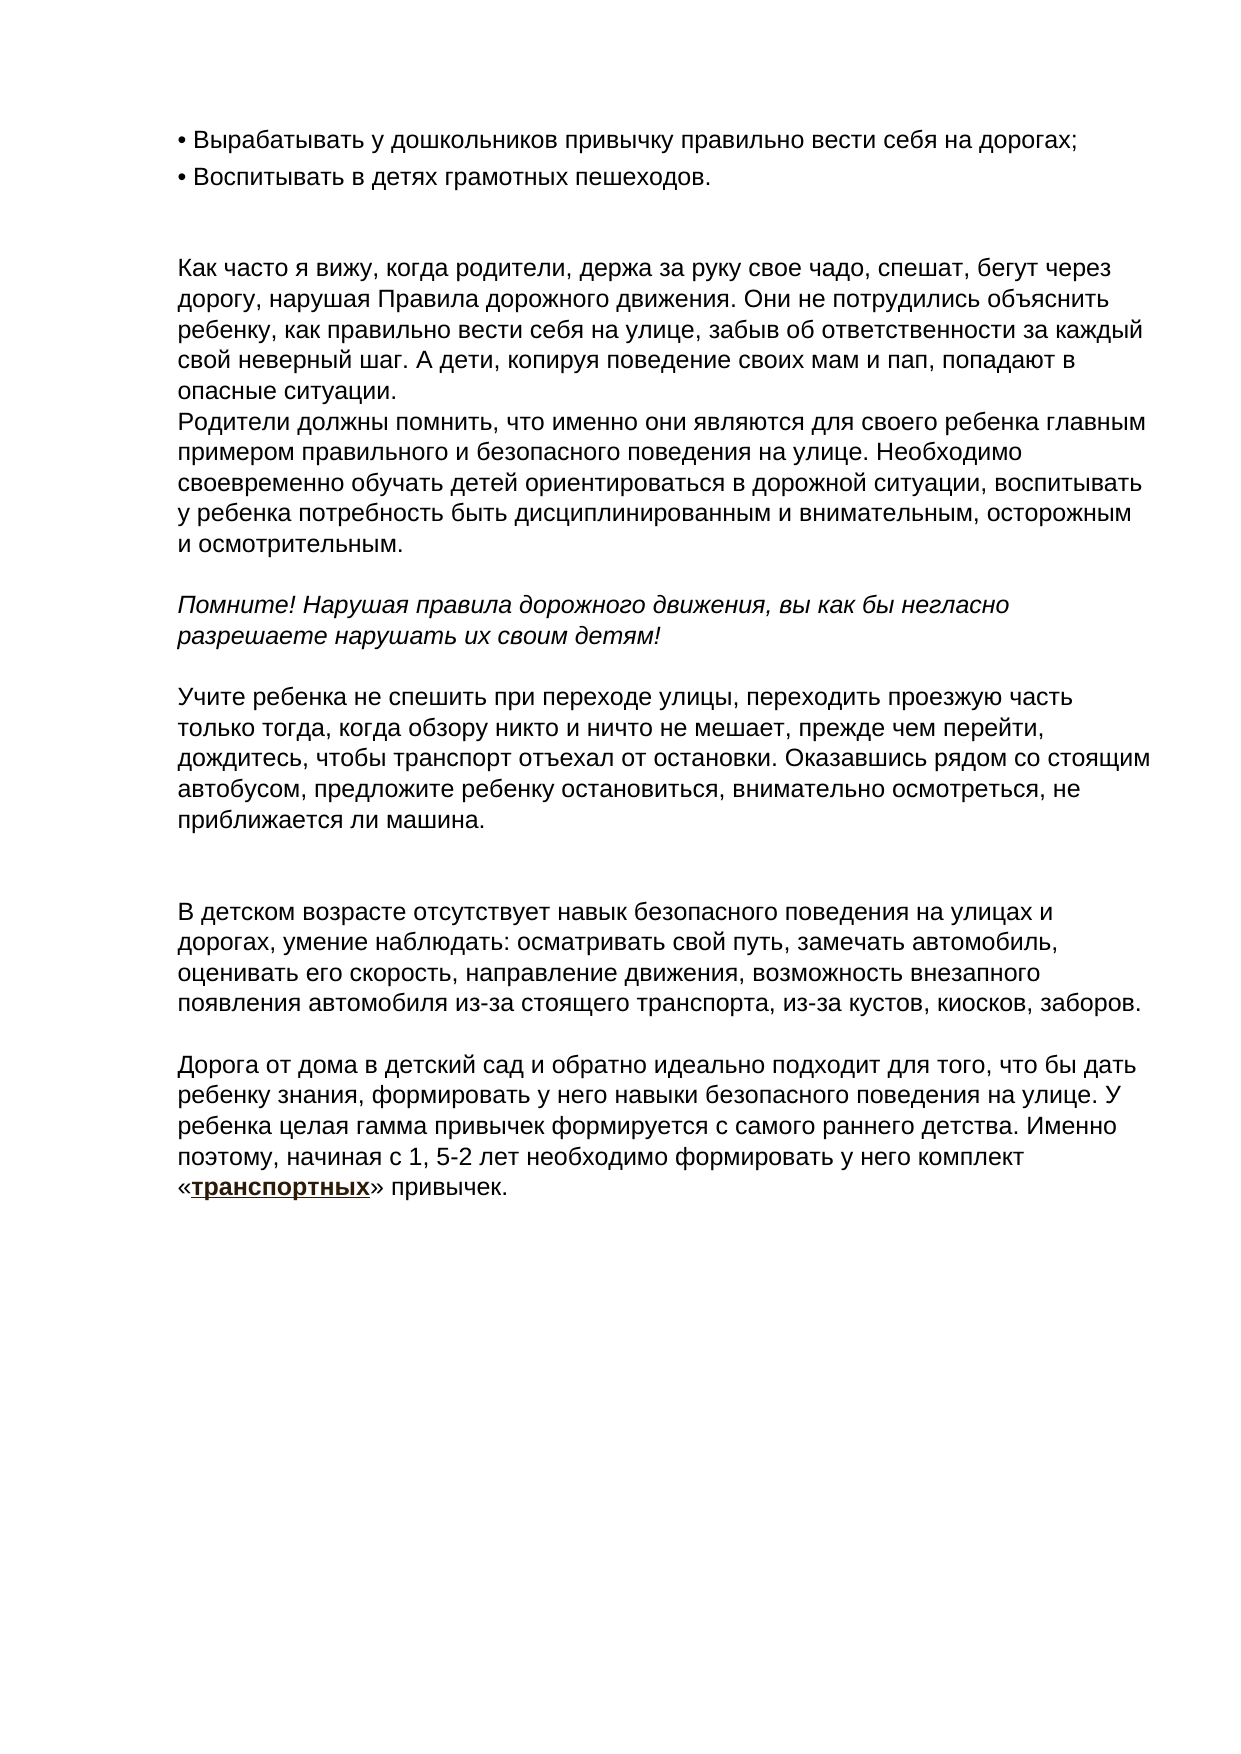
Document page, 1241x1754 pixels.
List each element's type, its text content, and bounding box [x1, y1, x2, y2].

text В детском возрасте отсутствует навык безопасного поведения на улицах и дорогах, умение наблюдать: осматривать свой путь, замечать автомобиль, оценивать его скорость, направление движения, возможность внезапного появления автомобиля из-за стоящего транспорта, из-за кустов, киосков, заборов. Дорога от дома в детский сад и обратно идеально подходит для того, что бы дать ребенку знания, формировать у него навыки безопасного поведения на улице. У ребенка целая гамма привычек формируется с самого раннего детства. Именно поэтому, начиная с 1, 5-2 лет необходимо формировать у него комплект «транспортных» привычек. [177, 864, 1152, 1201]
text Как часто я вижу, когда родители, держа за руку свое чадо, спешат, бегут через дорогу, нарушая Правила дорожного движения. Они не потрудились объяснить ребенку, как правильно вести себя на улице, забыв об ответственности за каждый свой неверный шаг. А дети, копируя поведение своих мам и пап, попадают в опасные ситуации. Родители должны помнить, что именно они являются для своего ребенка главным примером правильного и безопасного поведения на улице. Необходимо своевременно обучать детей ориентироваться в дорожной ситуации, воспитывать у ребенка потребность быть дисциплинированным и внимательным, осторожным и осмотрительным. Помните! Нарушая правила дорожного движения, вы как бы негласно разрешаете нарушать их своим детям! Учите ребенка не спешить при переходе улицы, переходить проезжую часть только тогда, когда обзору никто и ничто не мешает, прежде чем перейти, дождитесь, чтобы транспорт отъехал от остановки. Оказавшись рядом со стоящим автобусом, предложите ребенку остановиться, внимательно осмотреться, не приближается ли машина. [177, 221, 1152, 833]
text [177, 118, 1152, 190]
